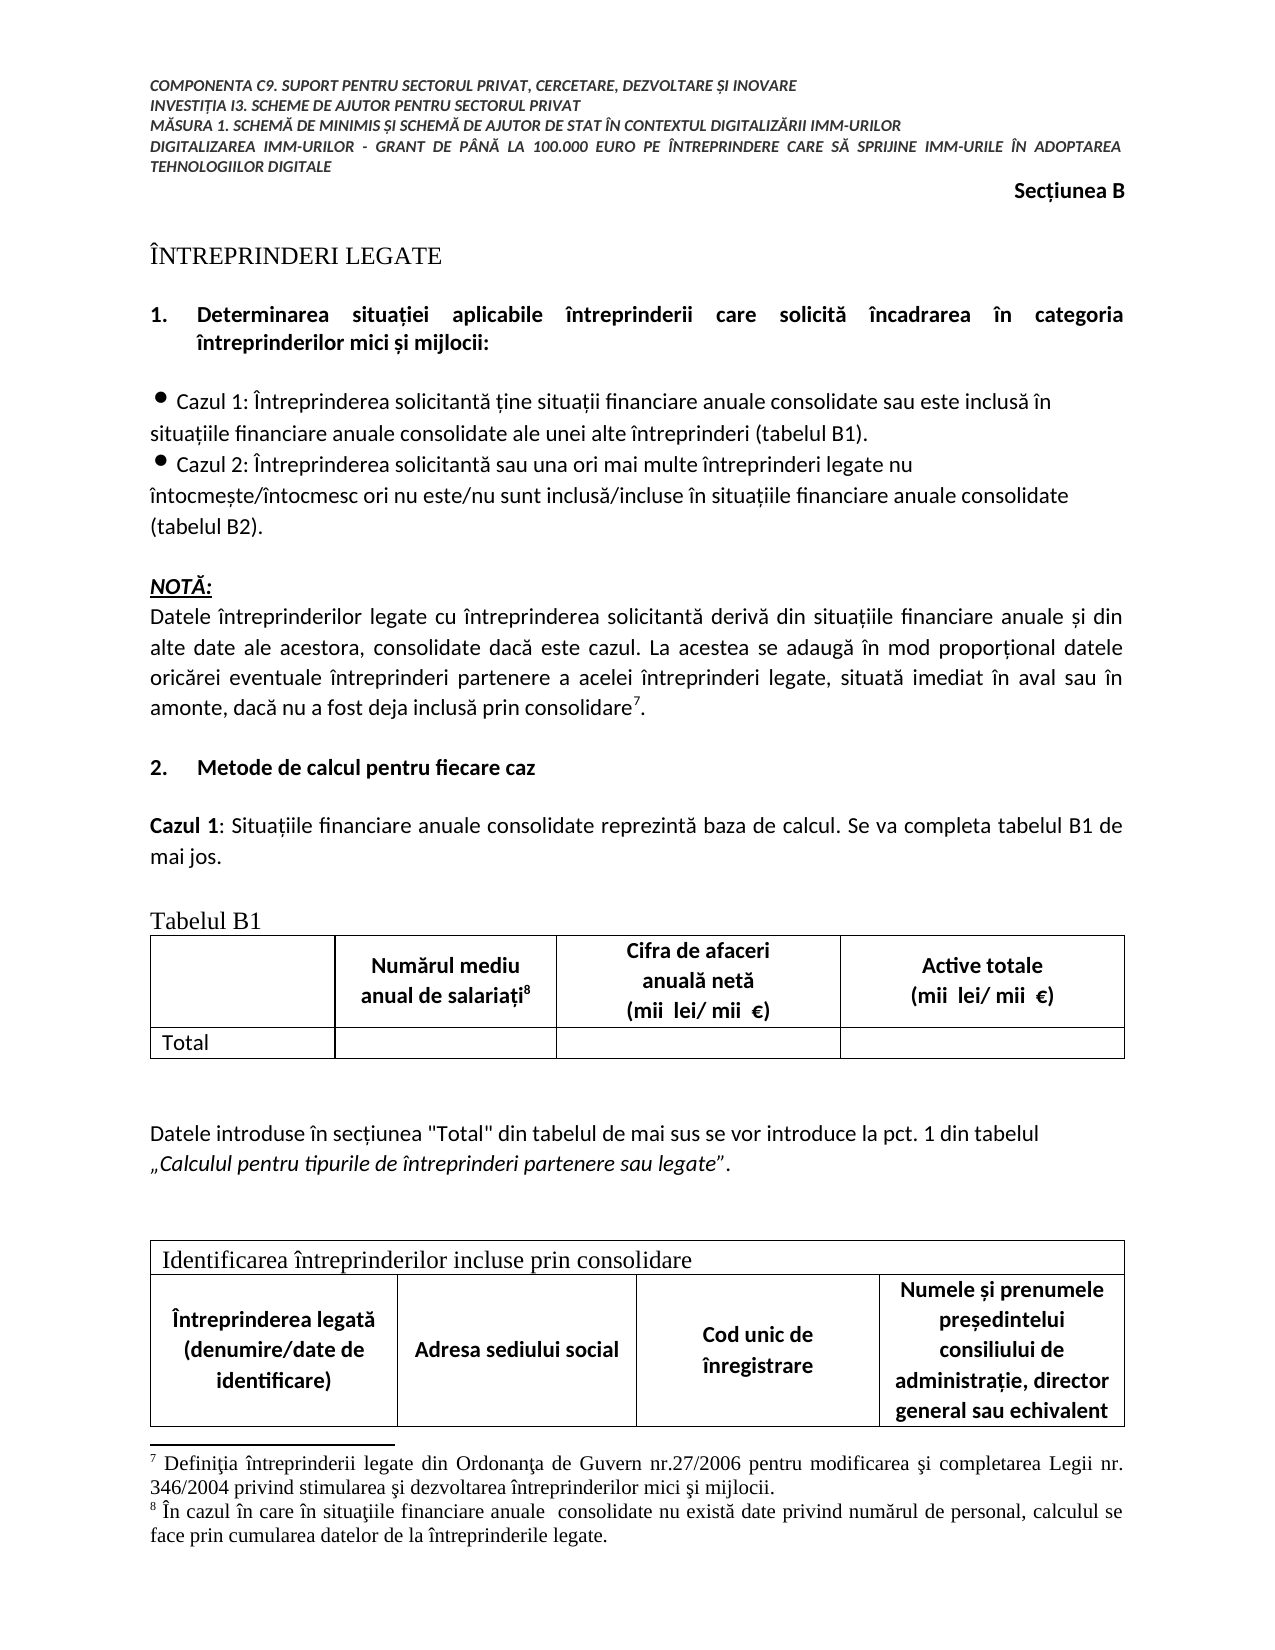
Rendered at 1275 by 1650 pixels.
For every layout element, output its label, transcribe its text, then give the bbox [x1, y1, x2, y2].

table_header [151, 936, 334, 1027]
table_header Numărul mediu anual de salariați [336, 936, 556, 1027]
table_cell Cod unic de înregistrare [637, 1275, 879, 1426]
text Cazul 2: Întreprinderea solicitantă sau una ori mai multe întreprinderi legate nu întocmește/întocmesc ori nu este/nu sunt inclusă/incluse în situațiile financiare anuale consolidate (tabelul B2). [150, 449, 1125, 540]
text Datele introduse în secțiunea "Total" din tabelul de mai sus se vor introduce la pct. 1 din tabelul „Calculul pentru tipurile de întreprinderi partenere sau legate”. [150, 1119, 1125, 1178]
table_header Identificarea întreprinderilor incluse prin consolidare [151, 1241, 1124, 1274]
table_cell [557, 1028, 840, 1058]
text Datele întreprinderilor legate cu întreprinderea solicitantă derivă din situațiile financiare anuale și din alte date ale acestora, consolidate dacă este cazul. La acestea se adaugă în mod proporțional datele oricărei eventuale întreprinderi partenere a acelei întreprinderi legate, situată imediat în aval sau în amonte, dacă nu a fost deja inclusă prin consolidare. [150, 602, 1125, 721]
table_header Active totale (mii lei/ mii €) [841, 936, 1124, 1027]
subtitle ÎNTREPRINDERI LEGATE [150, 241, 1125, 270]
subtitle Tabelul B1 [150, 906, 1125, 935]
table_cell Întreprinderea legată (denumire/date de identificare) [151, 1275, 397, 1426]
text Secțiunea B [150, 177, 1125, 204]
text Cazul 1: Întreprinderea solicitantă ține situații financiare anuale consolidate sau este inclusă în situațiile financiare anuale consolidate ale unei alte întreprinderi (tabelul B1). [150, 386, 1125, 447]
table_cell Adresa sediului social [398, 1275, 636, 1426]
table_header Cifra de afaceri anuală netă (mii lei/ mii €) [557, 936, 840, 1027]
table_cell Numele și prenumele președintelui consiliului de administrație, director general sau echivalent [880, 1275, 1124, 1426]
list Determinarea situației aplicabile întreprinderii care solicită încadrarea în categoria întreprinderilor mici și mijlocii: [150, 300, 1125, 356]
text Cazul 1: Situațiile financiare anuale consolidate reprezintă baza de calcul. Se va completa tabelul B1 de mai jos. [150, 812, 1125, 870]
list Metode de calcul pentru fiecare caz [150, 753, 1125, 781]
text NOTĂ: [150, 572, 1125, 600]
table_cell [841, 1028, 1124, 1058]
table_cell [336, 1028, 556, 1058]
table_cell Total [151, 1028, 334, 1058]
